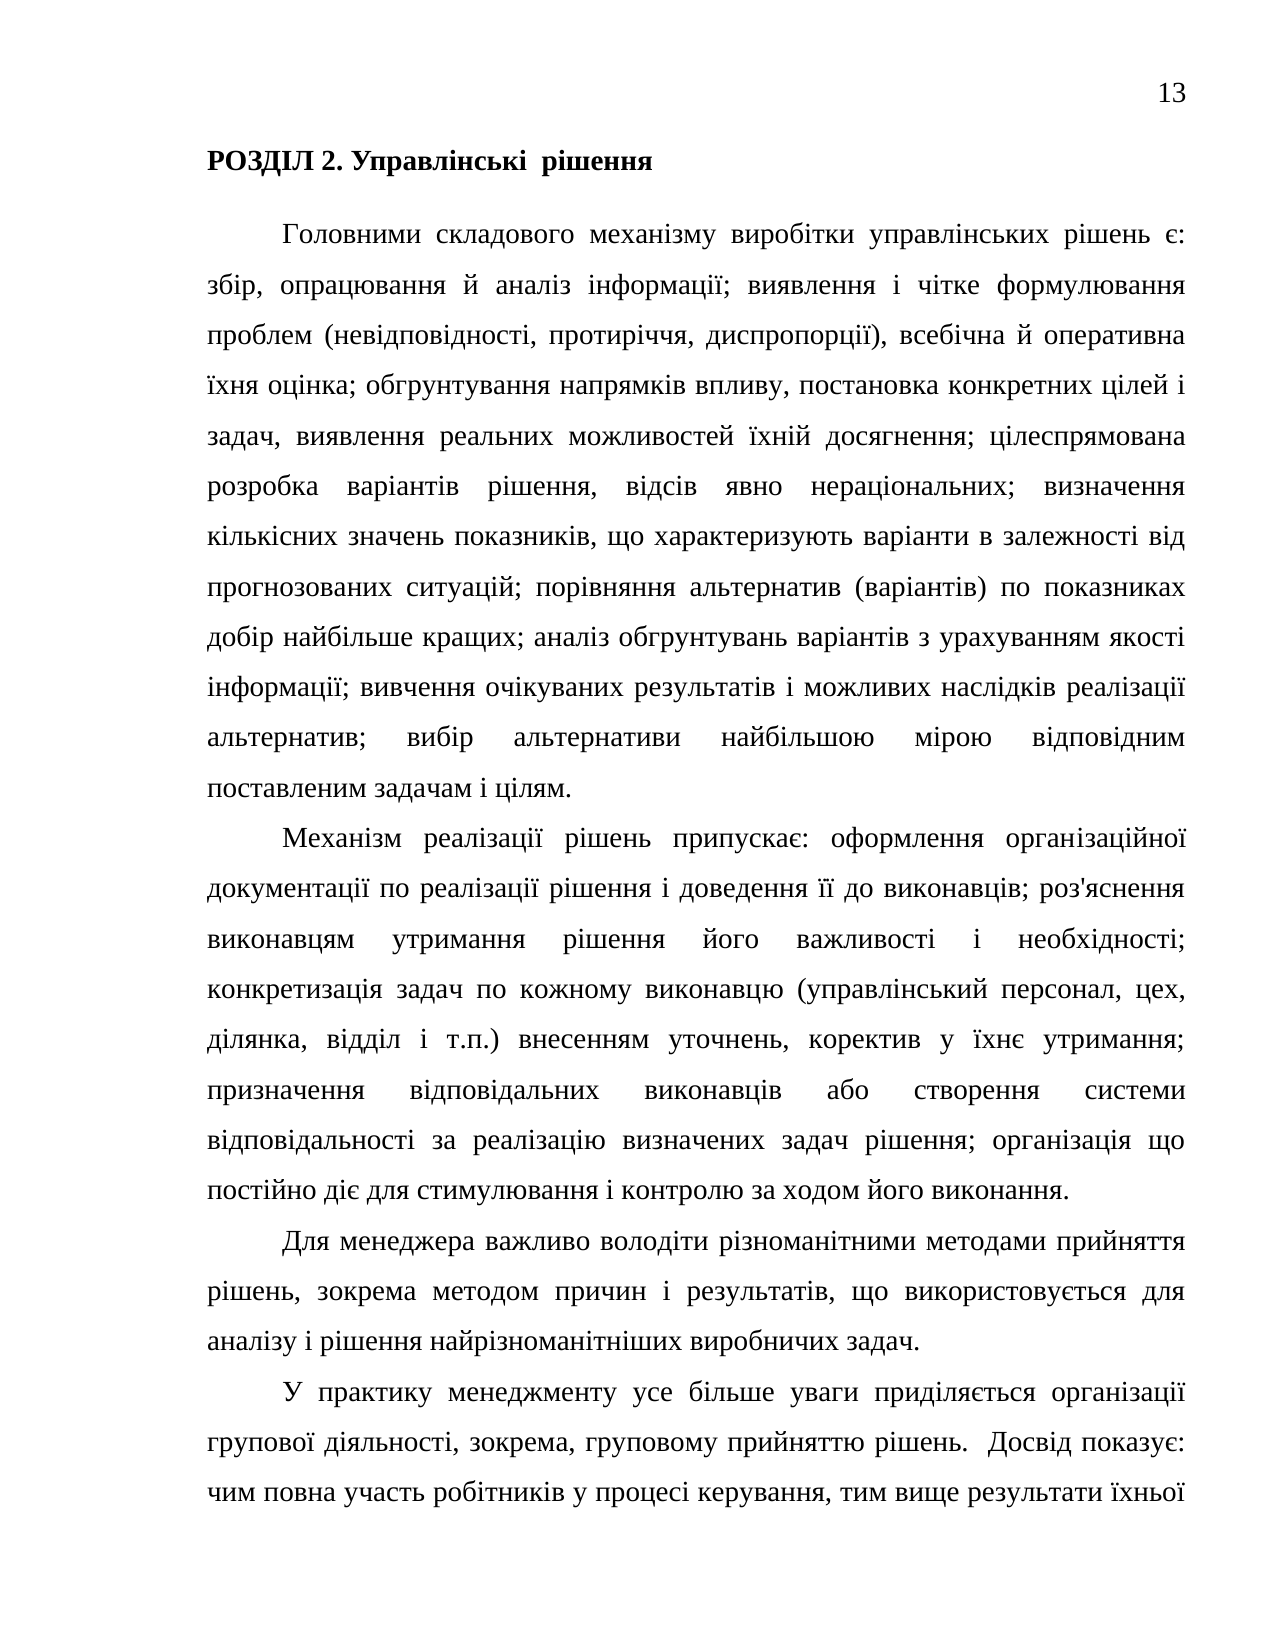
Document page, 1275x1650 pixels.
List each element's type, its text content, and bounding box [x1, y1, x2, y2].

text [207, 1374, 1186, 1508]
text Для менеджера важливо володіти різноманітними методами прийняття рішень, зокрема методом причин і результатів, що використовується для аналізу і рішення найрізноманітніших виробничих задач. [207, 1223, 1186, 1357]
text Механізм реалізації рішень припускає: оформлення організаційної документації по реалізації рішення і доведення її до виконавців; роз'яснення виконавцям утримання рішення його важливості і необхідності; конкретизація задач по кожному виконавцю (управлінський персонал, цех, ділянка, відділ і т.п.) внесенням уточнень, коректив у їхнє утримання; призначення відповідальних виконавців або створення системи відповідальності за реалізацію визначених задач рішення; організація що постійно діє для стимулювання і контролю за ходом його виконання. [207, 820, 1186, 1206]
subtitle РОЗДІЛ 2. Управлінські рішення [207, 143, 1186, 177]
text Головними складового механізму виробітки управлінських рішень є: збір, опрацювання й аналіз інформації; виявлення і чітке формулювання проблем (невідповідності, протиріччя, диспропорції), всебічна й оперативна їхня оцінка; обгрунтування напрямків впливу, постановка конкретних цілей і задач, виявлення реальних можливостей їхній досягнення; цілеспрямована розробка варіантів рішення, відсів явно нераціональних; визначення кількісних значень показників, що характеризують варіанти в залежності від прогнозованих ситуацій; порівняння альтернатив (варіантів) по показниках добір найбільше кращих; аналіз обгрунтувань варіантів з урахуванням якості інформації; вивчення очікуваних результатів і можливих наслідків реалізації альтернатив; вибір альтернативи найбільшою мірою відповідним поставленим задачам і цілям. [207, 216, 1186, 803]
